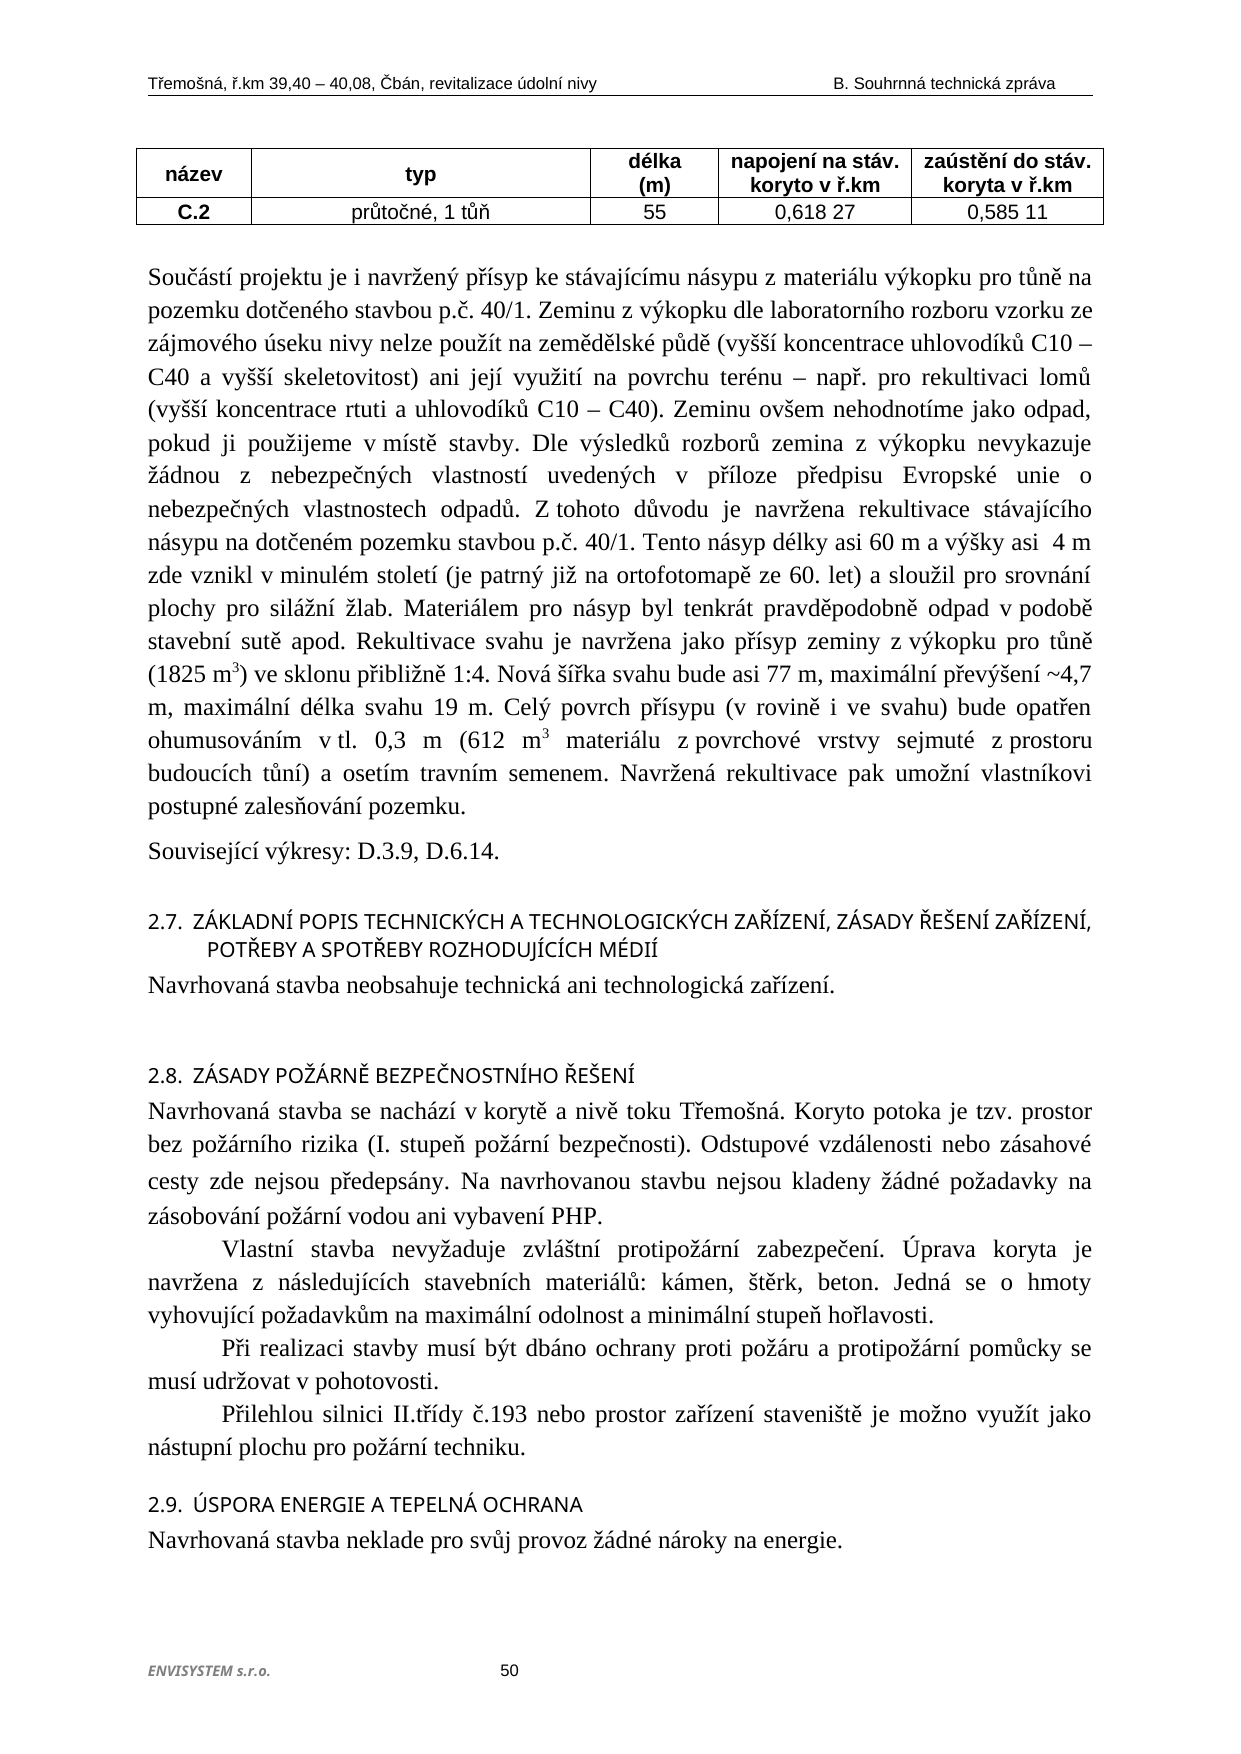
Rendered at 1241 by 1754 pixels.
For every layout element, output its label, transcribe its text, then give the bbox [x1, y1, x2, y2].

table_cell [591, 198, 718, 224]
text Navrhovaná stavba se nachází v korytě a nivě toku Třemošná. Koryto potoka je tzv. prostor bez požárního rizika (I. stupeň požární bezpečnosti). Odstupové vzdálenosti nebo zásahové cesty zde nejsou předepsány. Na navrhovanou stavbu nejsou kladeny žádné požadavky na zásobování požární vodou ani vybavení PHP. [148, 1096, 1093, 1230]
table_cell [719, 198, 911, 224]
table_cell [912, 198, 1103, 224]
text Při realizaci stavby musí být dbáno ochrany proti požáru a protipožární pomůcky se musí udržovat v pohotovosti. [148, 1333, 1093, 1395]
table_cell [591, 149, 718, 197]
subtitle ZÁKLADNÍ POPIS TECHNICKÝCH A TECHNOLOGICKÝCH ZAŘÍZENÍ, ZÁSADY ŘEŠENÍ ZAŘÍZENÍ, POTŘEBY A SPOTŘEBY ROZHODUJÍCÍCH MÉDIÍ [148, 907, 1093, 964]
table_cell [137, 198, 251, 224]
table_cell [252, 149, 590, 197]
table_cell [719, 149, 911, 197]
subtitle ZÁSADY POŽÁRNĚ BEZPEČNOSTNÍHO ŘEŠENÍ [148, 1061, 1093, 1089]
text Navrhovaná stavba neobsahuje technická ani technologická zařízení. [148, 970, 1093, 999]
text Přilehlou silnici II.třídy č.193 nebo prostor zařízení staveniště je možno využít jako nástupní plochu pro požární techniku. [148, 1399, 1093, 1461]
text Související výkresy: D.3.9, D.6.14. [148, 836, 1093, 865]
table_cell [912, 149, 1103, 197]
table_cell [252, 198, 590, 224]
subtitle ÚSPORA ENERGIE A TEPELNÁ OCHRANA [148, 1490, 1093, 1518]
text Součástí projektu je i navržený přísyp ke stávajícímu násypu z materiálu výkopku pro tůně na pozemku dotčeného stavbou p.č. 40/1. Zeminu z výkopku dle laboratorního rozboru vzorku ze zájmového úseku nivy nelze použít na zemědělské půdě (vyšší koncentrace uhlovodíků C10 – C40 a vyšší skeletovitost) ani její využití na povrchu terénu – např. pro rekultivaci lomů (vyšší koncentrace rtuti a uhlovodíků C10 – C40). Zeminu ovšem nehodnotíme jako odpad, pokud ji použijeme v místě stavby. Dle výsledků rozborů zemina z výkopku nevykazuje žádnou z nebezpečných vlastností uvedených v příloze předpisu Evropské unie o nebezpečných vlastnostech odpadů. Z tohoto důvodu je navržena rekultivace stávajícího násypu na dotčeném pozemku stavbou p.č. 40/1. Tento násyp délky asi 60 m a výšky asi 4 m zde vznikl v minulém století (je patrný již na ortofotomapě ze 60. let) a sloužil pro srovnání plochy pro silážní žlab. Materiálem pro násyp byl tenkrát pravděpodobně odpad v podobě stavební sutě apod. Rekultivace svahu je navržena jako přísyp zeminy z výkopku pro tůně (1825 m3) ve sklonu přibližně 1:4. Nová šířka svahu bude asi 77 m, maximální převýšení ~4,7 m, maximální délka svahu 19 m. Celý povrch přísypu (v rovině i ve svahu) bude opatřen ohumusováním v tl. 0,3 m (612 m3 materiálu z povrchové vrstvy sejmuté z prostoru budoucích tůní) a osetím travním semenem. Navržená rekultivace pak umožní vlastníkovi postupné zalesňování pozemku. [148, 262, 1093, 819]
text Navrhovaná stavba neklade pro svůj provoz žádné nároky na energie. [148, 1525, 1093, 1553]
text Vlastní stavba nevyžaduje zvláštní protipožární zabezpečení. Úprava koryta je navržena z následujících stavebních materiálů: kámen, štěrk, beton. Jedná se o hmoty vyhovující požadavkům na maximální odolnost a minimální stupeň hořlavosti. [148, 1234, 1093, 1329]
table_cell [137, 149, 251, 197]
